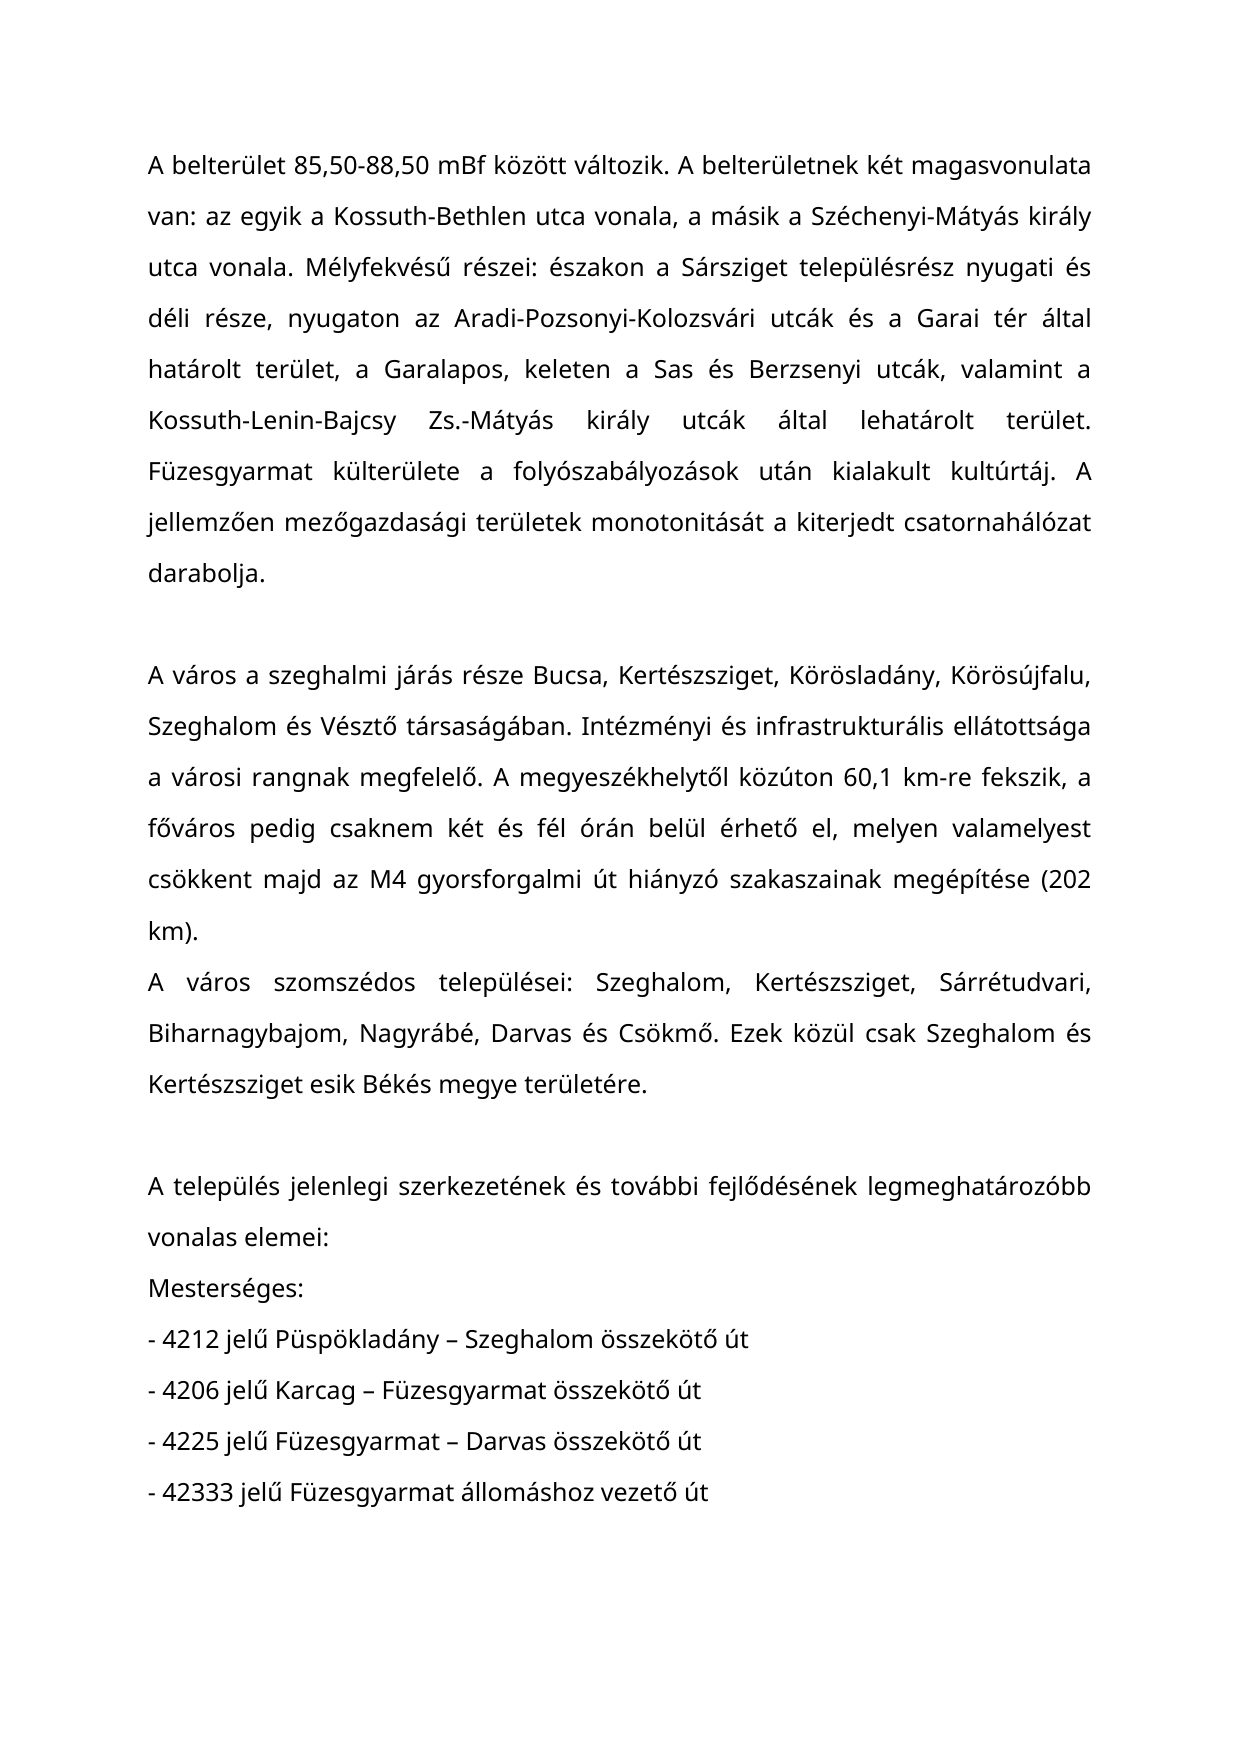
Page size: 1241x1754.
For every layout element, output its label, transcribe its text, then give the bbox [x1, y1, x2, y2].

text - 4212 jelű Püspökladány – Szeghalom összekötő út [148, 1322, 1093, 1356]
text - 4225 jelű Füzesgyarmat – Darvas összekötő út [148, 1424, 1093, 1458]
text - 4206 jelű Karcag – Füzesgyarmat összekötő út [148, 1373, 1093, 1407]
text A település jelenlegi szerkezetének és további fejlődésének legmeghatározóbb vonalas elemei: [148, 1168, 1093, 1253]
text Mesterséges: [148, 1271, 1093, 1304]
text A belterület 85,50-88,50 mBf között változik. A belterületnek két magasvonulata van: az egyik a Kossuth-Bethlen utca vonala, a másik a Széchenyi-Mátyás király utca vonala. Mélyfekvésű részei: északon a Sársziget településrész nyugati és déli része, nyugaton az Aradi-Pozsonyi-Kolozsvári utcák és a Garai tér által határolt terület, a Garalapos, keleten a Sas és Berzsenyi utcák, valamint a Kossuth-Lenin-Bajcsy Zs.-Mátyás király utcák által lehatárolt terület. Füzesgyarmat külterülete a folyószabályozások után kialakult kultúrtáj. A jellemzően mezőgazdasági területek monotonitását a kiterjedt csatornahálózat darabolja. [148, 148, 1093, 590]
text A város szomszédos települései: Szeghalom, Kertészsziget, Sárrétudvari, Biharnagybajom, Nagyrábé, Darvas és Csökmő. Ezek közül csak Szeghalom és Kertészsziget esik Békés megye területére. [148, 964, 1093, 1100]
text - 42333 jelű Füzesgyarmat állomáshoz vezető út [148, 1475, 1093, 1509]
text A város a szeghalmi járás része Bucsa, Kertészsziget, Körösladány, Körösújfalu, Szeghalom és Vésztő társaságában. Intézményi és infrastrukturális ellátottsága a városi rangnak megfelelő. A megyeszékhelytől közúton 60,1 km-re fekszik, a főváros pedig csaknem két és fél órán belül érhető el, melyen valamelyest csökkent majd az M4 gyorsforgalmi út hiányzó szakaszainak megépítése (202 km). [148, 658, 1093, 947]
